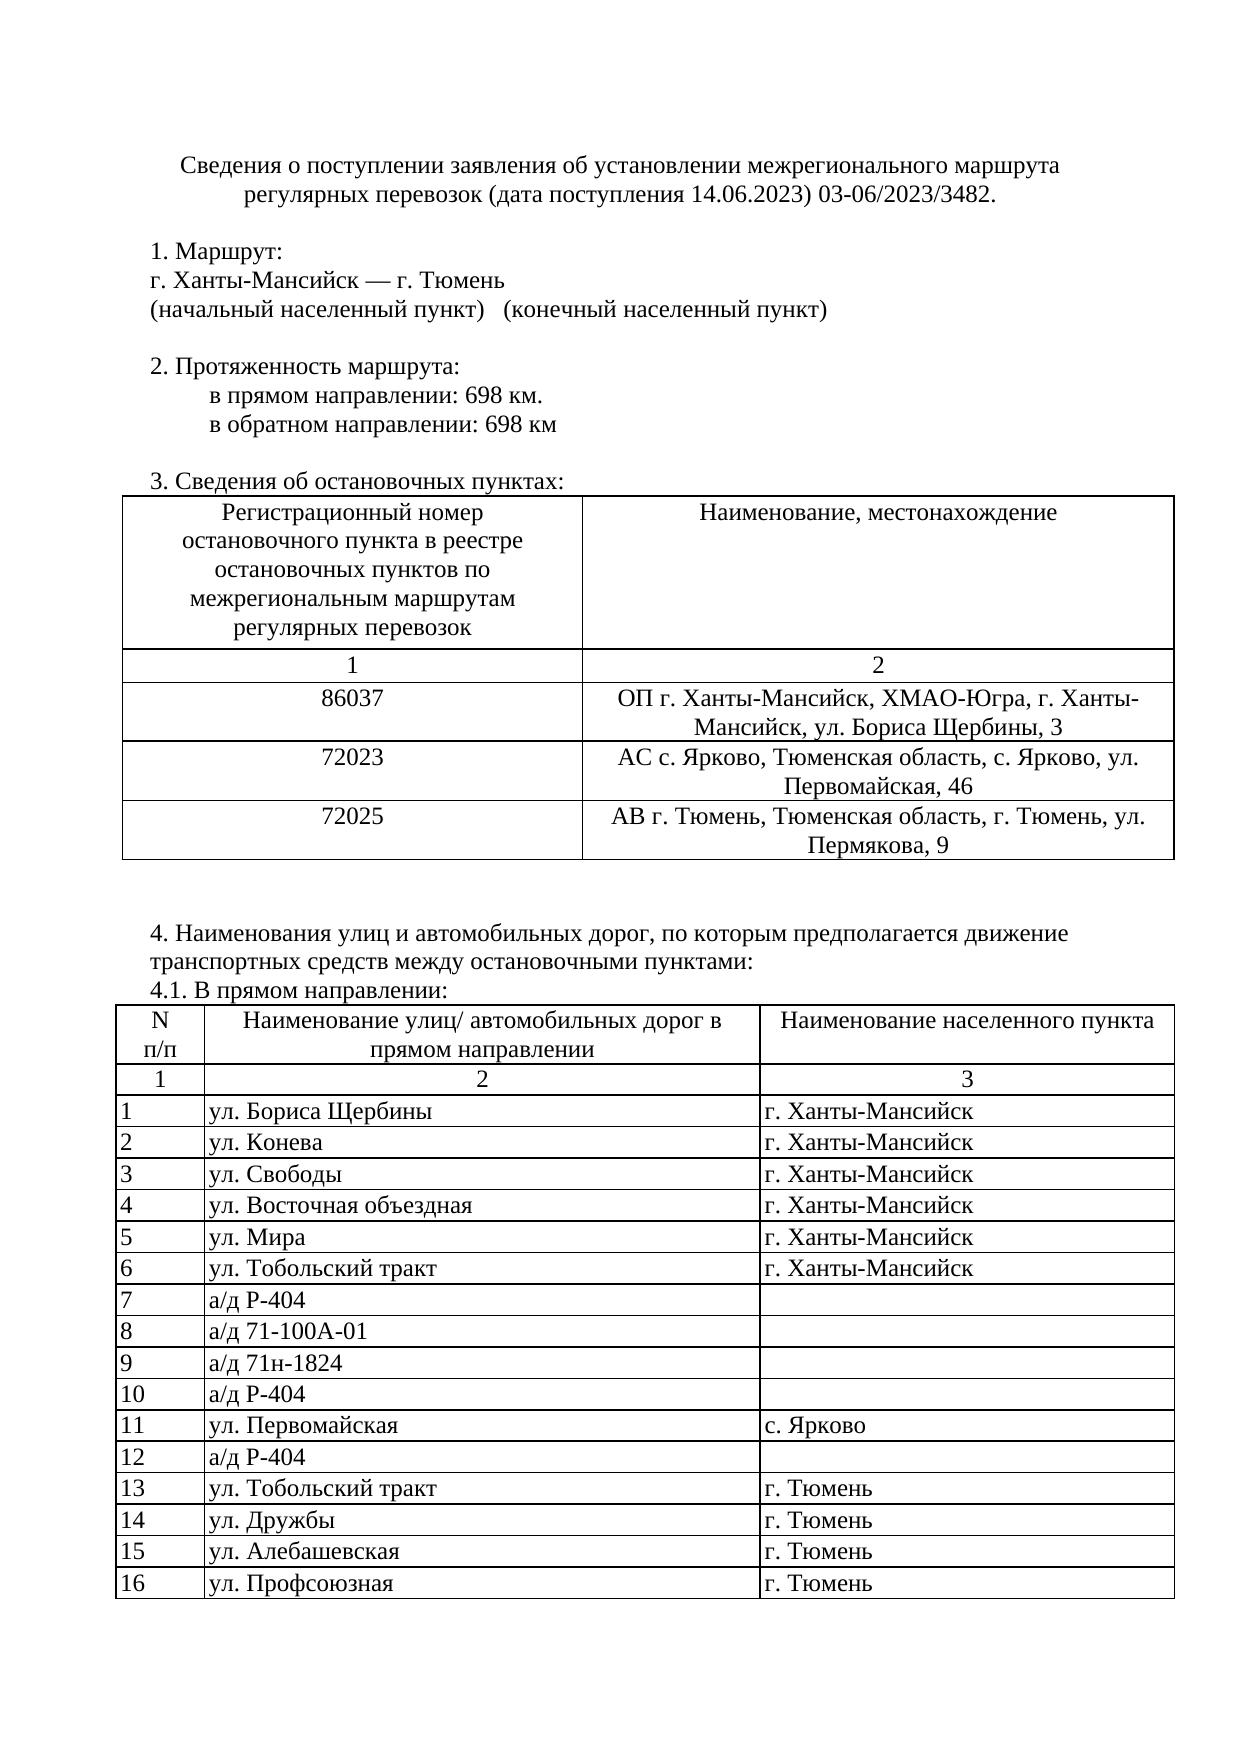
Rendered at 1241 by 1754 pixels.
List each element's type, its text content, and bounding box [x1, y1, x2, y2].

table_cell [761, 1285, 1174, 1314]
table_header N п/п [117, 1006, 204, 1063]
table_cell ул. Конева [205, 1127, 759, 1157]
table_cell 3 [761, 1065, 1174, 1094]
table_cell а/д Р-404 [205, 1285, 759, 1314]
table_cell 16 [117, 1568, 204, 1598]
table_cell а/д 71н-1824 [205, 1348, 759, 1377]
table_cell ул. Дружбы [205, 1505, 759, 1535]
table_cell 11 [117, 1411, 204, 1440]
table_cell 4 [117, 1190, 204, 1220]
table_cell 72023 [123, 742, 582, 799]
table_cell ул. Мира [205, 1222, 759, 1252]
table_cell г. Тюмень [761, 1473, 1174, 1503]
table_cell АС с. Ярково, Тюменская область, с. Ярково, ул. Первомайская, 46 [583, 742, 1173, 799]
table_cell ул. Свободы [205, 1159, 759, 1189]
table_cell ул. Первомайская [205, 1411, 759, 1440]
text 2. Протяженность маршрута: [150, 351, 1090, 380]
table_cell 14 [117, 1505, 204, 1535]
table_cell 12 [117, 1442, 204, 1472]
table_cell 2 [583, 650, 1173, 681]
table_cell [761, 1379, 1174, 1409]
table_cell 7 [117, 1285, 204, 1314]
table_cell г. Тюмень [761, 1536, 1174, 1566]
table_cell а/д 71-100А-01 [205, 1316, 759, 1346]
text (начальный населенный пункт) (конечный населенный пункт) [150, 294, 1090, 322]
text 4.1. В прямом направлении: [150, 975, 1090, 1004]
table_cell 2 [117, 1127, 204, 1157]
table_cell г. Тюмень [761, 1505, 1174, 1535]
table_cell 13 [117, 1473, 204, 1503]
table_cell 2 [205, 1065, 759, 1094]
table_cell г. Ханты-Мансийск [761, 1159, 1174, 1189]
table_cell [761, 1348, 1174, 1377]
table_cell [761, 1442, 1174, 1472]
table_cell 8 [117, 1316, 204, 1346]
table_header Регистрационный номер остановочного пункта в реестре остановочных пунктов по межрегиональным маршрутам регулярных перевозок [123, 497, 582, 648]
table_cell ул. Алебашевская [205, 1536, 759, 1566]
table_cell 86037 [123, 683, 582, 740]
table_cell 1 [117, 1096, 204, 1126]
table_cell ул. Тобольский тракт [205, 1253, 759, 1283]
text Сведения о поступлении заявления об установлении межрегионального маршрута регулярных перевозок (дата поступления 14.06.2023) 03-06/2023/3482. [150, 150, 1090, 207]
table_cell ул. Профсоюзная [205, 1568, 759, 1598]
table_cell с. Ярково [761, 1411, 1174, 1440]
table_cell 1 [123, 650, 582, 681]
text 4. Наименования улиц и автомобильных дорог, по которым предполагается движение транспортных средств между остановочными пунктами: [150, 918, 1090, 975]
table_header Наименование населенного пункта [761, 1006, 1174, 1063]
table_cell ул. Восточная объездная [205, 1190, 759, 1220]
text в прямом направлении: 698 км. [150, 380, 1090, 409]
table_cell а/д Р-404 [205, 1442, 759, 1472]
table_header Наименование, местонахождение [583, 497, 1173, 648]
text г. Ханты-Мансийск — г. Тюмень [150, 265, 1090, 294]
table_cell г. Ханты-Мансийск [761, 1190, 1174, 1220]
table_cell г. Ханты-Мансийск [761, 1253, 1174, 1283]
table_cell ул. Бориса Щербины [205, 1096, 759, 1126]
text 1. Маршрут: [150, 236, 1090, 265]
table_cell г. Ханты-Мансийск [761, 1127, 1174, 1157]
table_header Наименование улиц/ автомобильных дорог в прямом направлении [205, 1006, 759, 1063]
table_cell 15 [117, 1536, 204, 1566]
table_cell 3 [117, 1159, 204, 1189]
table_cell г. Ханты-Мансийск [761, 1222, 1174, 1252]
table_cell ул. Тобольский тракт [205, 1473, 759, 1503]
table_cell ОП г. Ханты-Мансийск, ХМАО-Югра, г. Ханты-Мансийск, ул. Бориса Щербины, 3 [583, 683, 1173, 740]
text в обратном направлении: 698 км [150, 409, 1090, 437]
table_cell [761, 1316, 1174, 1346]
table_cell 1 [117, 1065, 204, 1094]
table_cell 6 [117, 1253, 204, 1283]
table_cell г. Тюмень [761, 1568, 1174, 1598]
table_cell 10 [117, 1379, 204, 1409]
table_cell 9 [117, 1348, 204, 1377]
text 3. Сведения об остановочных пунктах: [150, 466, 1090, 495]
table_cell г. Ханты-Мансийск [761, 1096, 1174, 1126]
table_cell а/д Р-404 [205, 1379, 759, 1409]
table_cell 5 [117, 1222, 204, 1252]
table_cell АВ г. Тюмень, Тюменская область, г. Тюмень, ул. Пермякова, 9 [583, 801, 1173, 858]
table_cell 72025 [123, 801, 582, 858]
